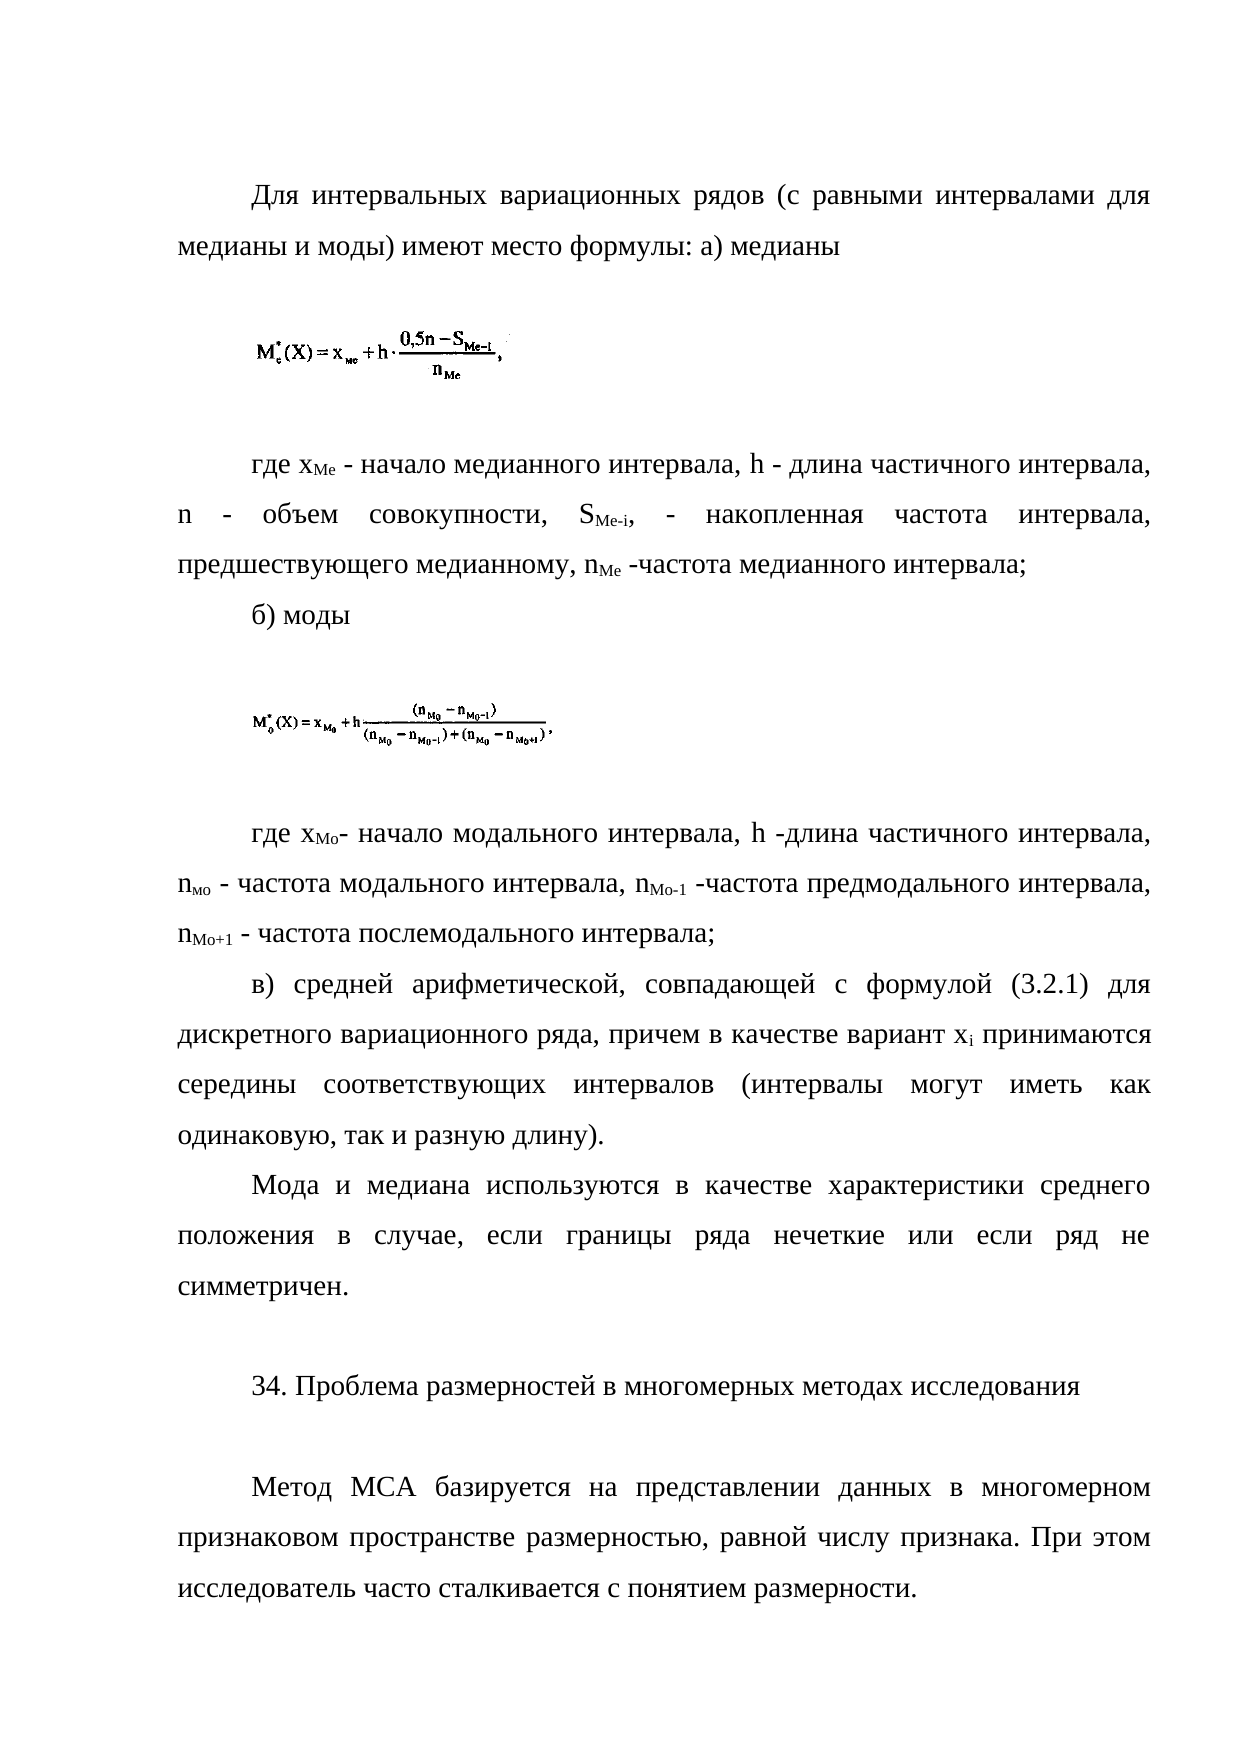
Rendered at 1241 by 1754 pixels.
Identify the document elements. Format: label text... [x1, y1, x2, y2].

picture [251, 328, 511, 382]
picture [251, 697, 559, 751]
text Мода и медиана используются в качестве характеристики среднего положения в случае, если границы ряда нечеткие или если ряд не симметричен. [177, 1167, 1152, 1301]
text 34. Проблема размерностей в многомерных методах исследования [177, 1368, 1152, 1402]
text в) средней арифметической, совпадающей с формулой (3.2.1) для дискретного вариационного ряда, причем в качестве вариант хi принимаются середины соответствующих интервалов (интервалы могут иметь как одинаковую, так и разную длину). [177, 966, 1152, 1150]
text Для интервальных вариационных рядов (с равными интервалами для медианы и моды) имеют место формулы: а) медианы [177, 177, 1152, 261]
text где хМо- начало модального интервала, h -длина частичного интервала, nмо - частота модального интервала, nМо-1 -частота предмодального интервала, nМо+1 - частота послемодального интервала; [177, 815, 1152, 949]
text б) моды [177, 597, 1152, 630]
text где хМе - начало медианного интервала, h - длина частичного интервала, n - объем совокупности, SMe-i, - накопленная частота интервала, предшествующего медианному, nМе -частота медианного интервала; [177, 446, 1152, 580]
text Метод МСА базируется на представлении данных в многомерном признаковом пространстве размерностью, равной числу признака. При этом исследователь часто сталкивается с понятием размерности. [177, 1469, 1152, 1603]
